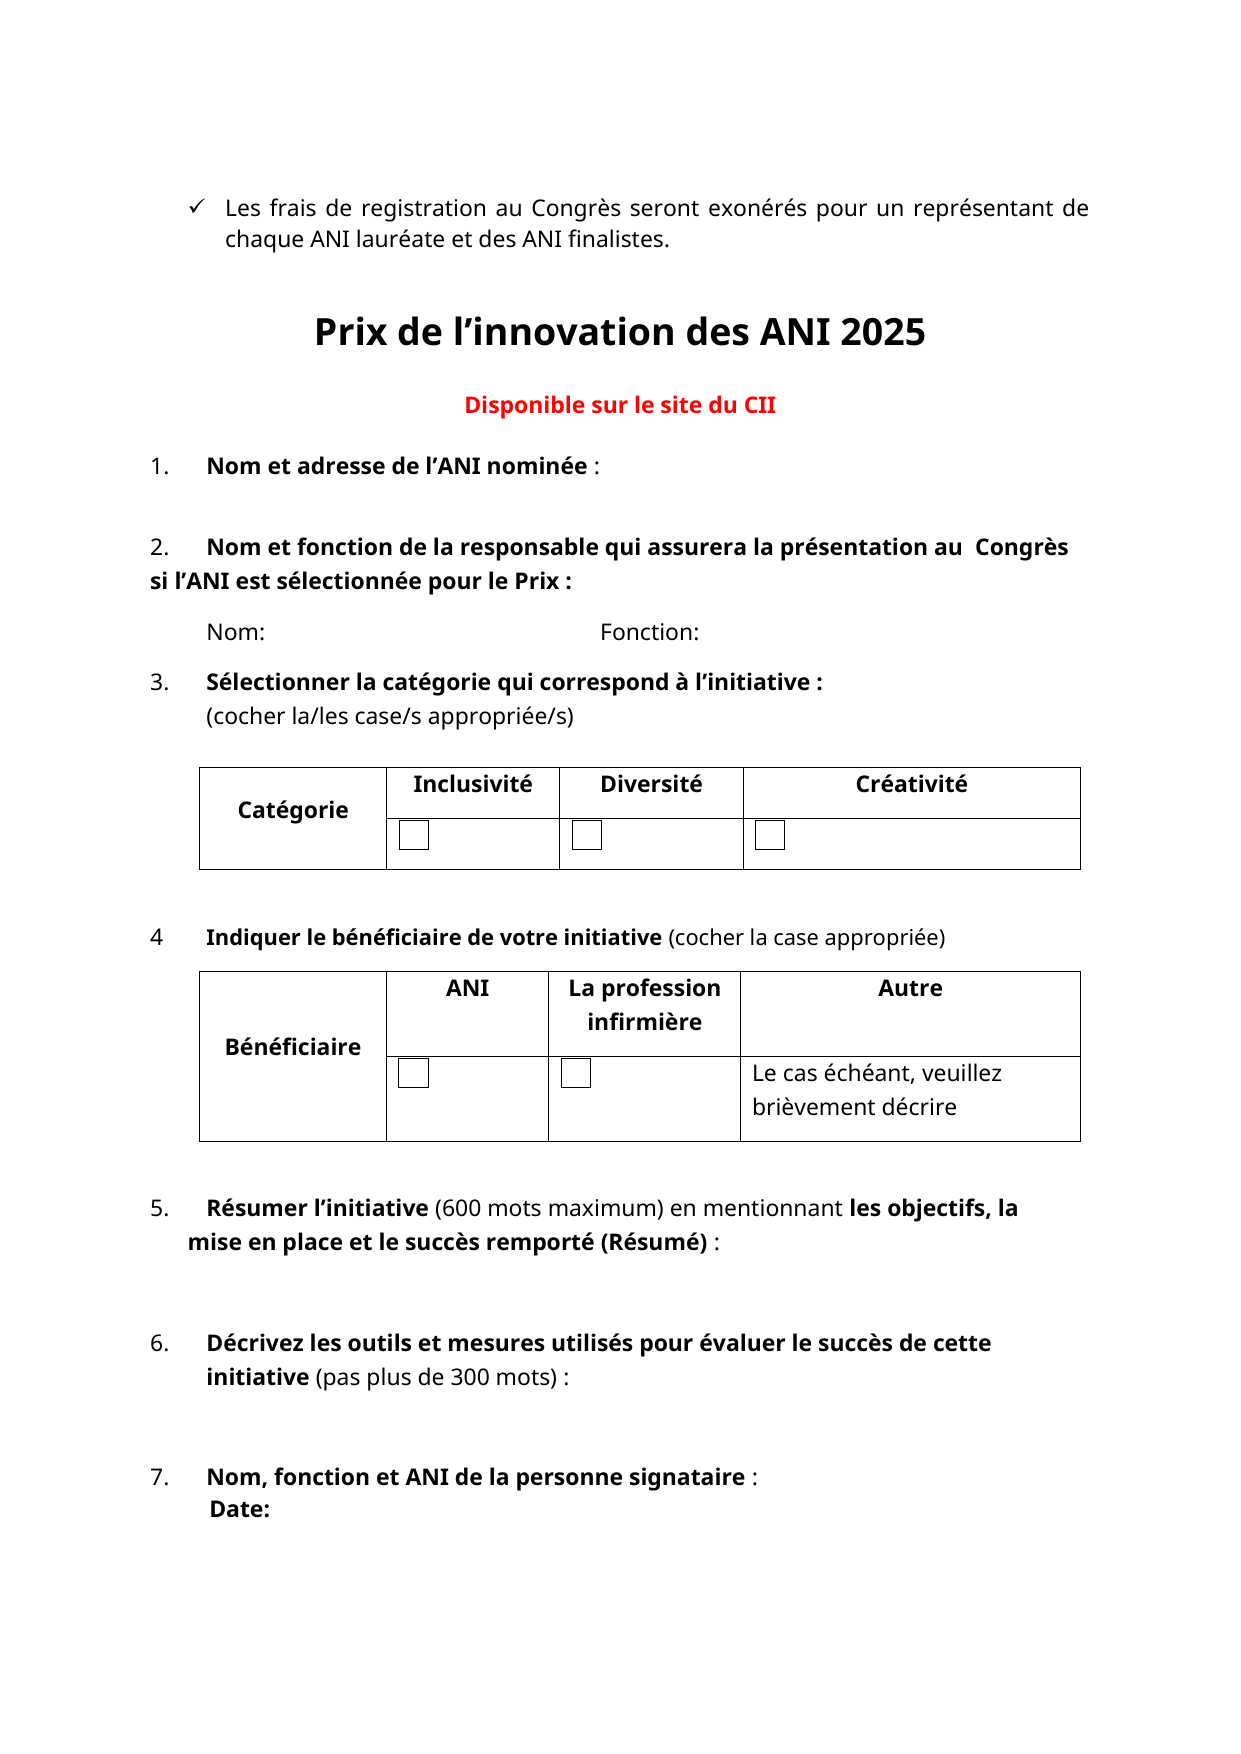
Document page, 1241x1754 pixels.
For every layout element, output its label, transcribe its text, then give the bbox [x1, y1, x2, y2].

list Nom, fonction et ANI de la personne signataire : [150, 1461, 1120, 1492]
text Prix de l’innovation des ANI 2025 [150, 305, 1090, 356]
table_cell [387, 819, 559, 869]
table_header Créativité [744, 768, 1080, 818]
text 3. Sélectionner la catégorie qui correspond à l’initiative : [150, 666, 1090, 697]
text Date: [209, 1492, 1120, 1524]
text (cocher la/les case/s appropriée/s) [150, 699, 1090, 731]
table_cell [560, 819, 743, 869]
text 4 Indiquer le bénéficiaire de votre initiative (cocher la case appropriée) [150, 921, 1090, 952]
table_header ANI [387, 972, 548, 1056]
text 2. Nom et fonction de la responsable qui assurera la présentation au Congrès si l’ANI est sélectionnée pour le Prix : [150, 531, 1090, 596]
table_header Catégorie [200, 768, 386, 869]
table_cell [387, 1057, 548, 1141]
table_header La profession infirmière [549, 972, 740, 1056]
list Les frais de registration au Congrès seront exonérés pour un représentant de chaque ANI lauréate et des ANI finalistes. [187, 192, 1090, 254]
text 5. Résumer l’initiative (600 mots maximum) en mentionnant les objectifs, la mise en place et le succès remporté (Résumé) : [150, 1192, 1090, 1257]
text 6. Décrivez les outils et mesures utilisés pour évaluer le succès de cette initiative (pas plus de 300 mots) : [150, 1327, 1090, 1392]
text Disponible sur le site du CII [150, 389, 1090, 420]
table_header Inclusivité [387, 768, 559, 818]
table_cell Le cas échéant, veuillez brièvement décrire [741, 1057, 1080, 1141]
list Nom et adresse de l’ANI nominée : [150, 449, 1090, 481]
text Nom: Fonction: [150, 615, 1090, 647]
table_header Autre [741, 972, 1080, 1056]
table_cell [744, 819, 1080, 869]
table_header Bénéficiaire [200, 972, 386, 1141]
table_header Diversité [560, 768, 743, 818]
table_cell [549, 1057, 740, 1141]
